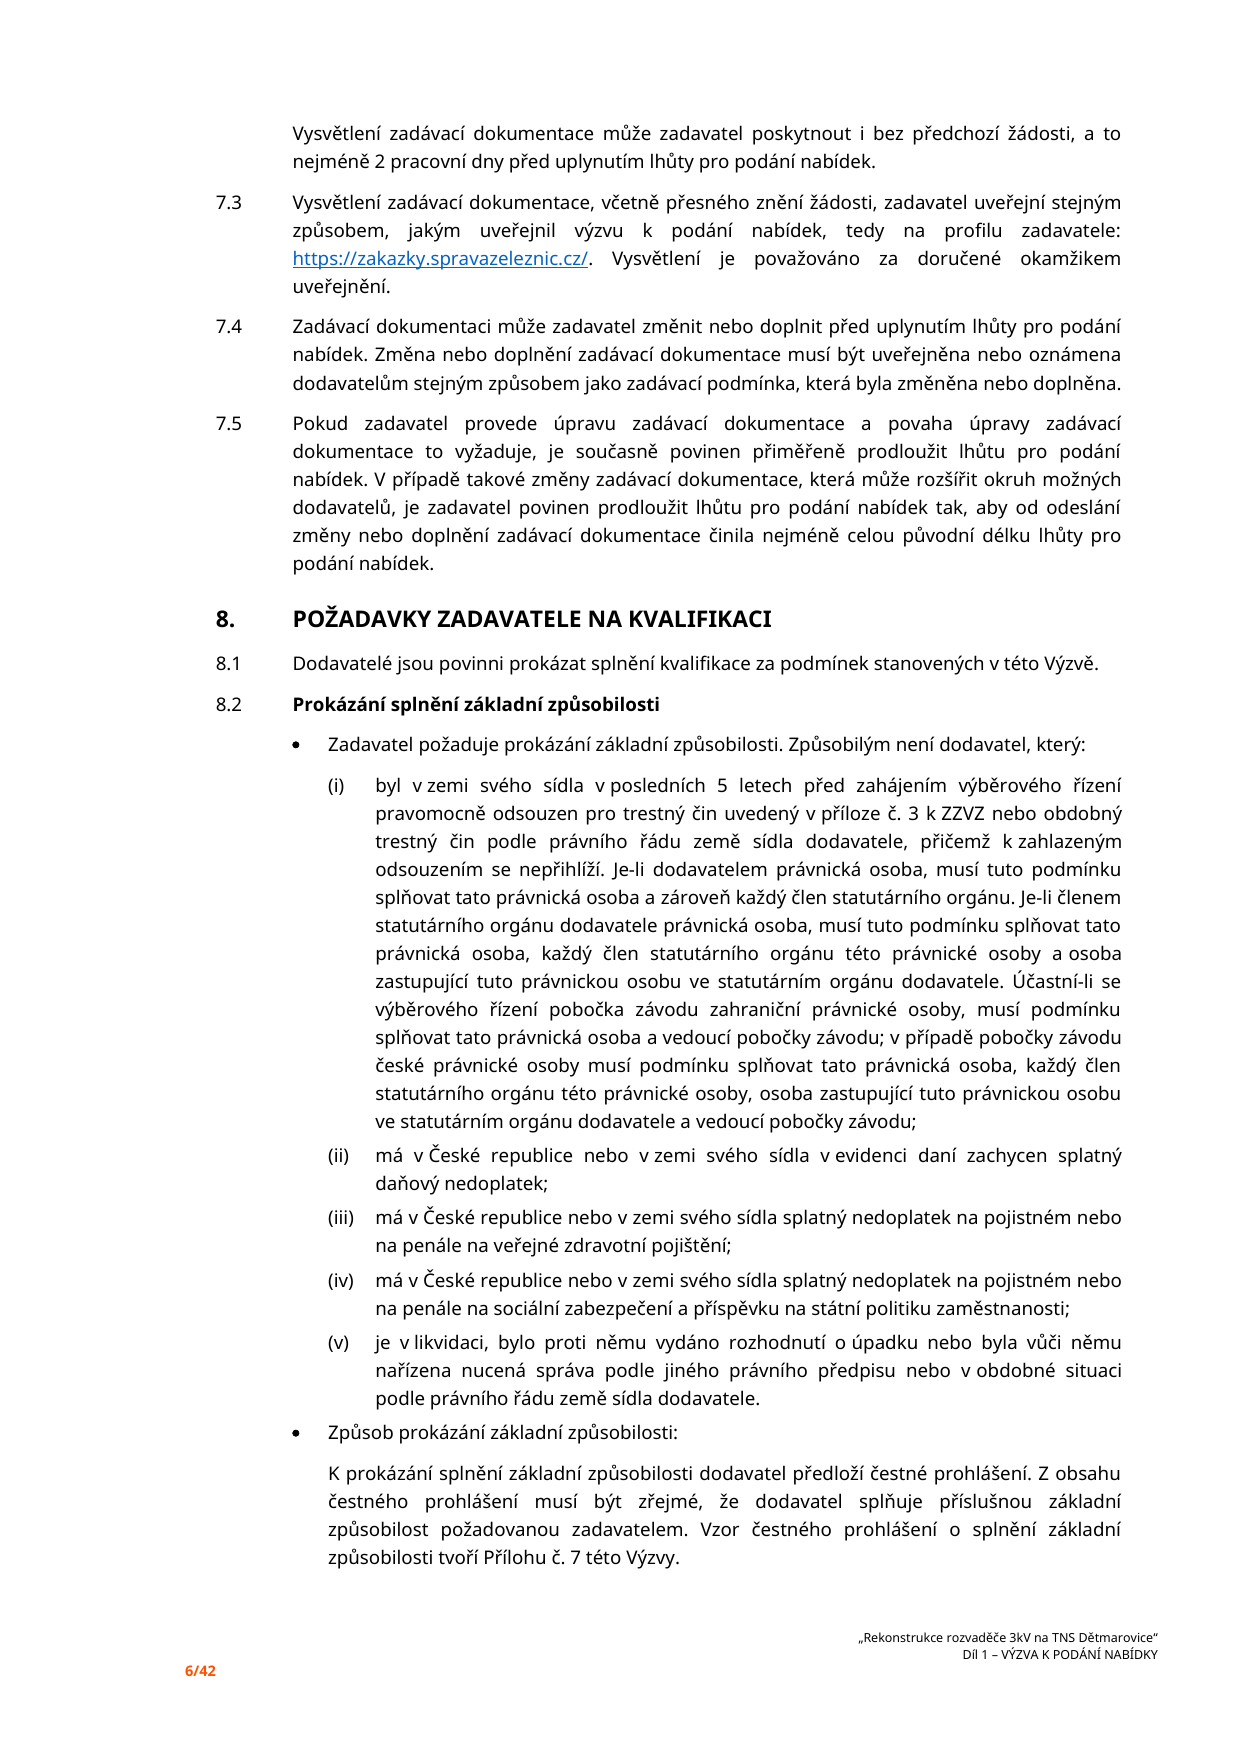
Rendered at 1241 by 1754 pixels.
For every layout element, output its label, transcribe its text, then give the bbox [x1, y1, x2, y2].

text je v likvidaci, bylo proti němu vydáno rozhodnutí o úpadku nebo byla vůči němu nařízena nucená správa podle jiného právního předpisu nebo v obdobné situaci podle právního řádu země sídla dodavatele. [328, 1329, 1122, 1411]
text Pokud zadavatel provede úpravu zadávací dokumentace a povaha úpravy zadávací dokumentace to vyžaduje, je současně povinen přiměřeně prodloužit lhůtu pro podání nabídek. V případě takové změny zadávací dokumentace, která může rozšířit okruh možných dodavatelů, je zadavatel povinen prodloužit lhůtu pro podání nabídek tak, aby od odeslání změny nebo doplnění zadávací dokumentace činila nejméně celou původní délku lhůty pro podání nabídek. [216, 410, 1122, 576]
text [216, 121, 1122, 174]
text Zadavatel požaduje prokázání základní způsobilosti. Způsobilým není dodavatel, který: [292, 731, 1122, 757]
text Způsob prokázání základní způsobilosti: [292, 1419, 1122, 1445]
text Prokázání splnění základní způsobilosti [216, 691, 1122, 716]
text POŽADAVKY ZADAVATELE NA KVALIFIKACI [216, 603, 1122, 635]
text má v České republice nebo v zemi svého sídla splatný nedoplatek na pojistném nebo na penále na veřejné zdravotní pojištění; [328, 1205, 1122, 1258]
text byl v zemi svého sídla v posledních 5 letech před zahájením výběrového řízení pravomocně odsouzen pro trestný čin uvedený v příloze č. 3 k ZZVZ nebo obdobný trestný čin podle právního řádu země sídla dodavatele, přičemž k zahlazeným odsouzením se nepřihlíží. Je-li dodavatelem právnická osoba, musí tuto podmínku splňovat tato právnická osoba a zároveň každý člen statutárního orgánu. Je-li členem statutárního orgánu dodavatele právnická osoba, musí tuto podmínku splňovat tato právnická osoba, každý člen statutárního orgánu této právnické osoby a osoba zastupující tuto právnickou osobu ve statutárním orgánu dodavatele. Účastní-li se výběrového řízení pobočka závodu zahraniční právnické osoby, musí podmínku splňovat tato právnická osoba a vedoucí pobočky závodu; v případě pobočky závodu české právnické osoby musí podmínku splňovat tato právnická osoba, každý člen statutárního orgánu této právnické osoby, osoba zastupující tuto právnickou osobu ve statutárním orgánu dodavatele a vedoucí pobočky závodu; [328, 772, 1122, 1134]
text má v České republice nebo v zemi svého sídla v evidenci daní zachycen splatný daňový nedoplatek; [328, 1142, 1122, 1196]
text Dodavatelé jsou povinni prokázat splnění kvalifikace za podmínek stanovených v této Výzvě. [216, 650, 1122, 676]
text má v České republice nebo v zemi svého sídla splatný nedoplatek na pojistném nebo na penále na sociální zabezpečení a příspěvku na státní politiku zaměstnanosti; [328, 1267, 1122, 1321]
text K prokázání splnění základní způsobilosti dodavatel předloží čestné prohlášení. Z obsahu čestného prohlášení musí být zřejmé, že dodavatel splňuje příslušnou základní způsobilost požadovanou zadavatelem. Vzor čestného prohlášení o splnění základní způsobilosti tvoří Přílohu č. 7 této Výzvy. [328, 1460, 1122, 1570]
text Zadávací dokumentaci může zadavatel změnit nebo doplnit před uplynutím lhůty pro podání nabídek. Změna nebo doplnění zadávací dokumentace musí být uveřejněna nebo oznámena dodavatelům stejným způsobem jako zadávací podmínka, která byla změněna nebo doplněna. [216, 314, 1122, 395]
text Vysvětlení zadávací dokumentace, včetně přesného znění žádosti, zadavatel uveřejní stejným způsobem, jakým uveřejnil výzvu k podání nabídek, tedy na profilu zadavatele: https://zakazky.spravazeleznic.cz/. Vysvětlení je považováno za doručené okamžikem uveřejnění. [216, 189, 1122, 299]
